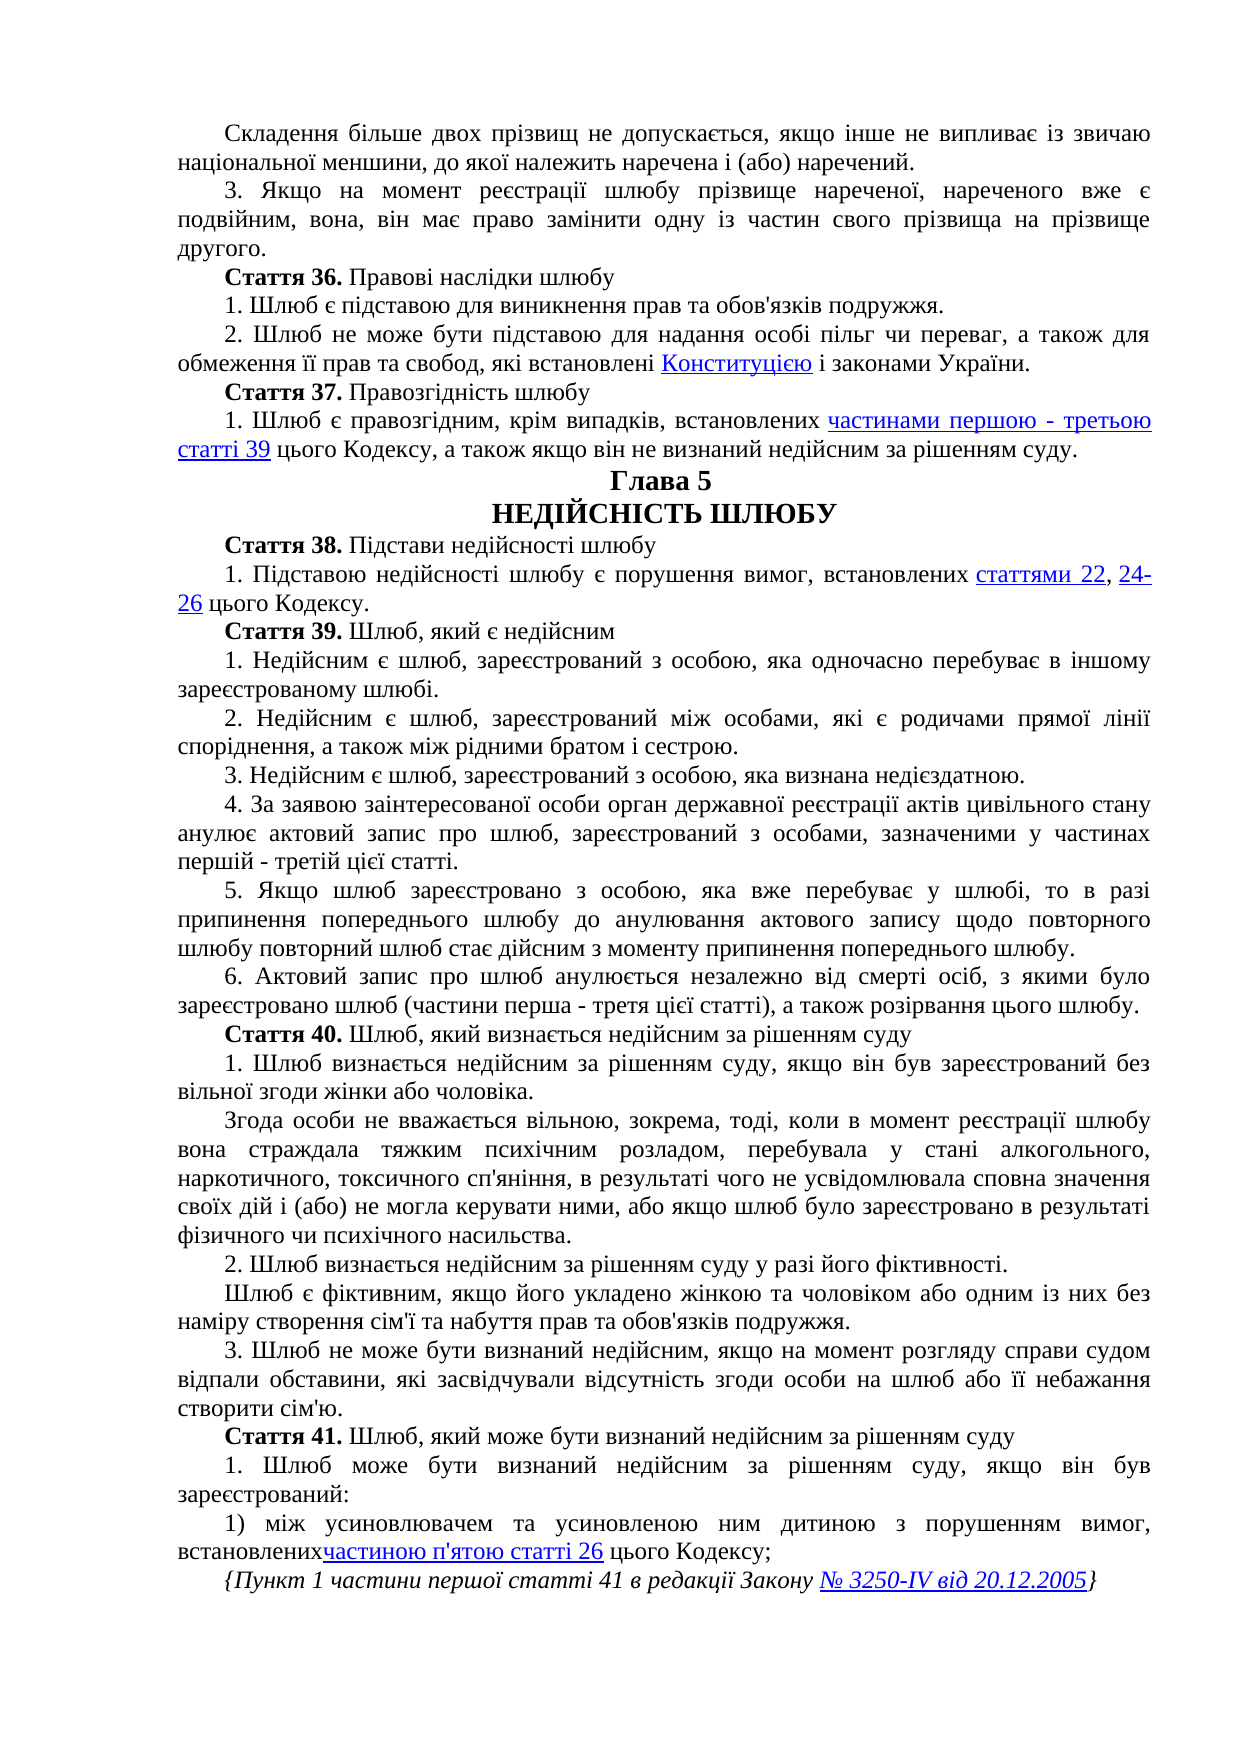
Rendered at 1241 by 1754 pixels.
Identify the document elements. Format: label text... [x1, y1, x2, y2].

text Шлюб є фіктивним, якщо його укладено жінкою та чоловіком або одним із них без наміру створення сім'ї та набуття прав та обов'язків подружжя. [177, 1278, 1152, 1335]
text 6. Актовий запис про шлюб анулюється незалежно від смерті осіб, з якими було зареєстровано шлюб (частини перша - третя цієї статті), а також розірвання цього шлюбу. [177, 961, 1152, 1019]
text Згода особи не вважається вільною, зокрема, тоді, коли в момент реєстрації шлюбу вона страждала тяжким психічним розладом, перебувала у стані алкогольного, наркотичного, токсичного сп'яніння, в результаті чого не усвідомлювала сповна значення своїх дій і (або) не могла керувати ними, або якщо шлюб було зареєстровано в результаті фізичного чи психічного насильства. [177, 1105, 1152, 1249]
text 1) між усиновлювачем та усиновленою ним дитиною з порушенням вимог, встановленихчастиною п'ятою статті 26 цього Кодексу; [177, 1508, 1152, 1565]
text {Пункт 1 частини першої статті 41 в редакції Закону № 3250-IV від 20.12.2005} [177, 1565, 1152, 1594]
text 1. Шлюб визнається недійсним за рішенням суду, якщо він був зареєстрований без вільної згоди жінки або чоловіка. [177, 1048, 1152, 1105]
text Складення більше двох прізвищ не допускається, якщо інше не випливає із звичаю національної меншини, до якої належить наречена і (або) наречений. [177, 118, 1152, 176]
text 1. Шлюб є підставою для виникнення прав та обов'язків подружжя. [177, 291, 1152, 319]
text Стаття 38. Підстави недійсності шлюбу [177, 530, 1152, 559]
text 4. За заявою заінтересованої особи орган державної реєстрації актів цивільного стану анулює актовий запис про шлюб, зареєстрований з особами, зазначеними у частинах першій - третій цієї статті. [177, 789, 1152, 875]
text 1. Недійсним є шлюб, зареєстрований з особою, яка одночасно перебуває в іншому зареєстрованому шлюбі. [177, 645, 1152, 703]
text 1. Підставою недійсності шлюбу є порушення вимог, встановлених статтями 22, 24-26 цього Кодексу. [177, 559, 1152, 616]
text 3. Якщо на момент реєстрації шлюбу прізвище нареченої, нареченого вже є подвійним, вона, він має право замінити одну із частин свого прізвища на прізвище другого. [177, 176, 1152, 262]
text Стаття 36. Правові наслідки шлюбу [177, 262, 1152, 291]
text 5. Якщо шлюб зареєстровано з особою, яка вже перебуває у шлюбі, то в разі припинення попереднього шлюбу до анулювання актового запису щодо повторного шлюбу повторний шлюб стає дійсним з моменту припинення попереднього шлюбу. [177, 875, 1152, 961]
text Стаття 40. Шлюб, який визнається недійсним за рішенням суду [177, 1019, 1152, 1048]
text Глава 5 НЕДІЙСНІСТЬ ШЛЮБУ [224, 463, 1105, 530]
text 1. Шлюб є правозгідним, крім випадків, встановлених частинами першою - третьою статті 39 цього Кодексу, а також якщо він не визнаний недійсним за рішенням суду. [177, 406, 1152, 463]
text 3. Недійсним є шлюб, зареєстрований з особою, яка визнана недієздатною. [177, 760, 1152, 789]
text 2. Шлюб не може бути підставою для надання особі пільг чи переваг, а також для обмеження її прав та свобод, які встановлені Конституцією і законами України. [177, 319, 1152, 377]
text Стаття 41. Шлюб, який може бути визнаний недійсним за рішенням суду [177, 1421, 1152, 1450]
text 2. Шлюб визнається недійсним за рішенням суду у разі його фіктивності. [177, 1249, 1152, 1278]
text Стаття 39. Шлюб, який є недійсним [177, 616, 1152, 645]
text 1. Шлюб може бути визнаний недійсним за рішенням суду, якщо він був зареєстрований: [177, 1450, 1152, 1508]
text Стаття 37. Правозгідність шлюбу [177, 377, 1152, 406]
text 2. Недійсним є шлюб, зареєстрований між особами, які є родичами прямої лінії споріднення, а також між рідними братом і сестрою. [177, 703, 1152, 760]
text 3. Шлюб не може бути визнаний недійсним, якщо на момент розгляду справи судом відпали обставини, які засвідчували відсутність згоди особи на шлюб або її небажання створити сім'ю. [177, 1335, 1152, 1421]
